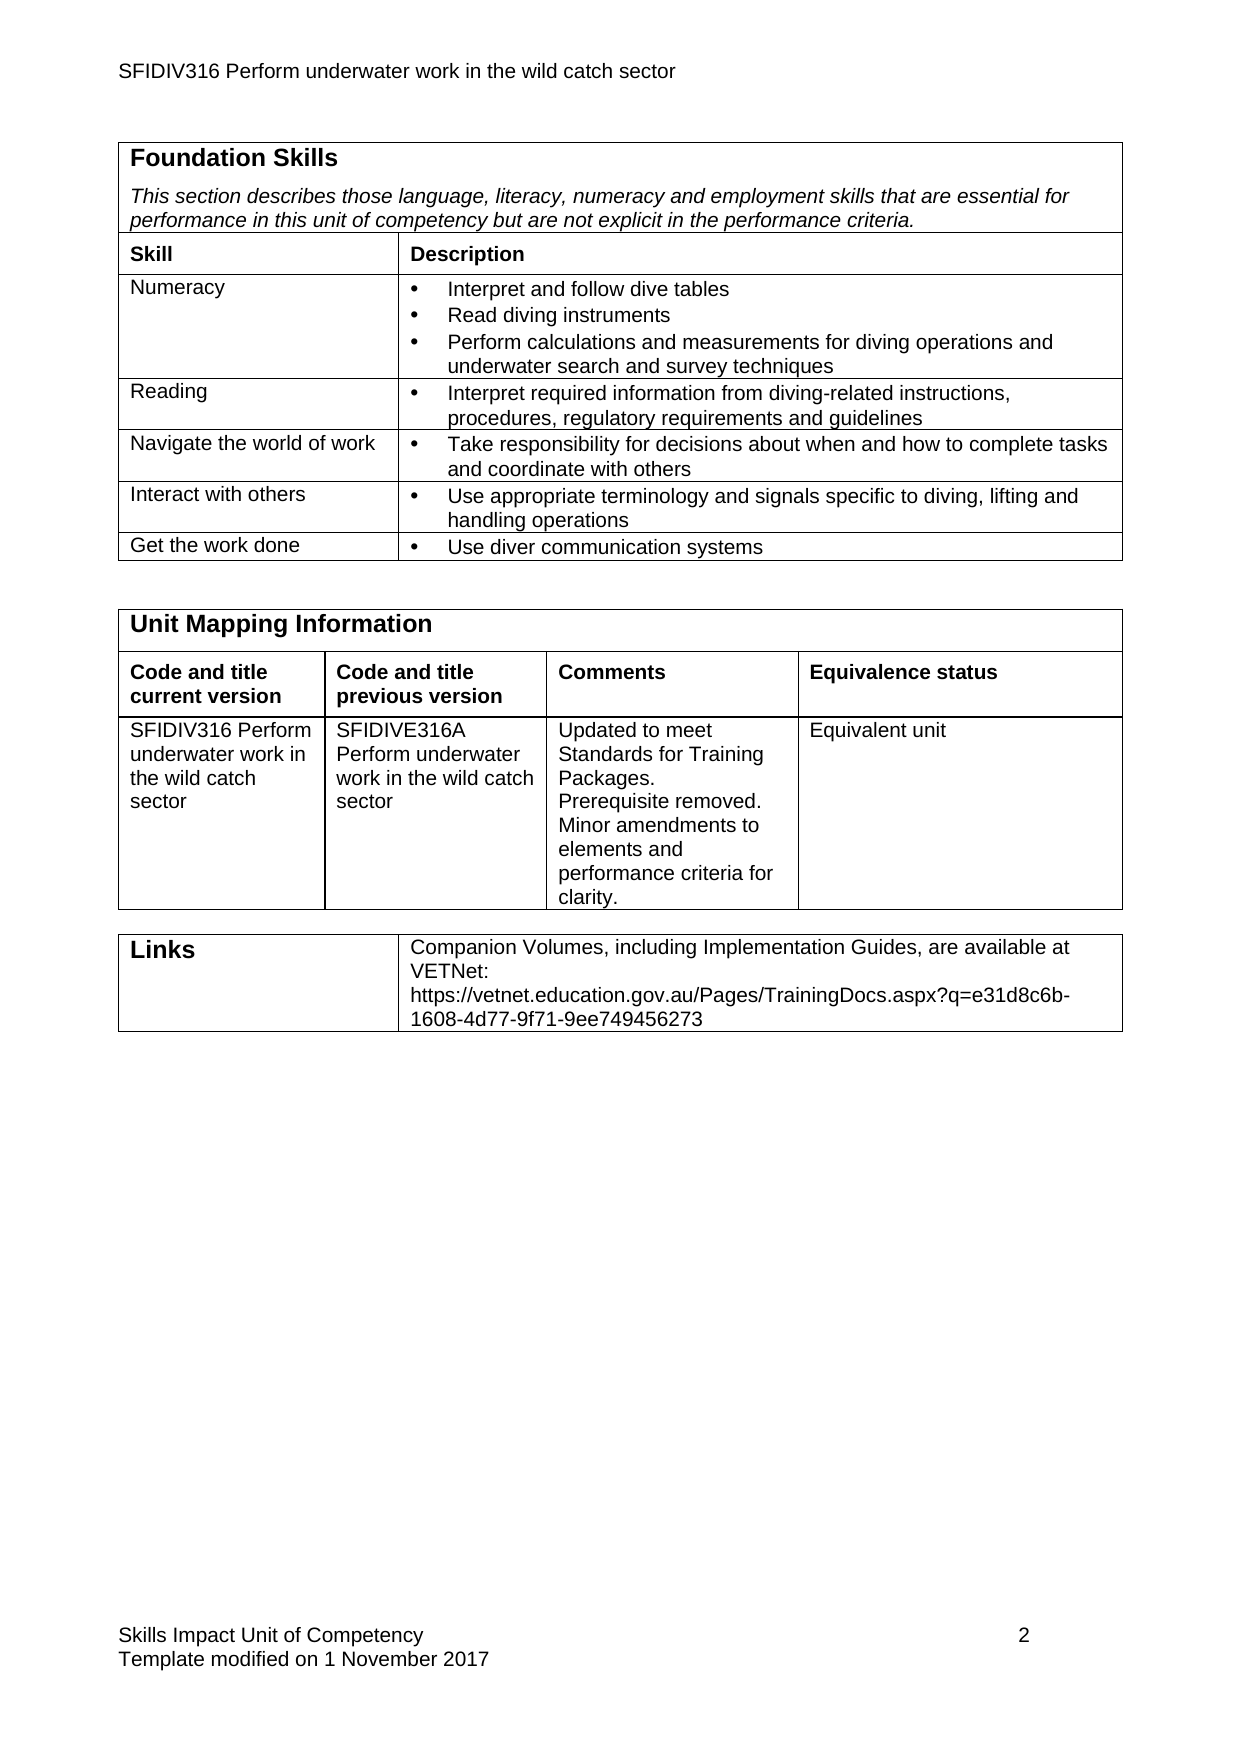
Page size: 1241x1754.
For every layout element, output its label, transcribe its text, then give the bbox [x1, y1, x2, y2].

table_cell Use diver communication systems [399, 533, 1122, 559]
table_cell Get the work done [119, 533, 398, 559]
table_cell Take responsibility for decisions about when and how to complete tasks and coordinate with others [399, 430, 1122, 481]
table_cell Interpret and follow dive tables Read diving instruments Perform calculations and measurements for diving operations and underwater search and survey techniques [399, 275, 1122, 378]
table_cell Navigate the world of work [119, 430, 398, 481]
table_cell Updated to meet Standards for Training Packages. Prerequisite removed. Minor amendments to elements and performance criteria for clarity. [547, 718, 798, 909]
table_header Links [119, 935, 398, 1031]
table_cell Reading [119, 379, 398, 429]
table_cell Interact with others [119, 482, 398, 532]
table_cell SFIDIVE316A Perform underwater work in the wild catch sector [326, 718, 546, 909]
table_cell Code and title current version [119, 652, 324, 716]
table_cell Equivalent unit [799, 718, 1122, 909]
table_cell Equivalence status [799, 652, 1122, 716]
table_cell Interpret required information from diving-related instructions, procedures, regulatory requirements and guidelines [399, 379, 1122, 429]
table_header Foundation Skills This section describes those language, literacy, numeracy and employment skills that are essential for performance in this unit of competency but are not explicit in the performance criteria. [119, 143, 1122, 232]
table_header Companion Volumes, including Implementation Guides, are available at VETNet: https://vetnet.education.gov.au/Pages/TrainingDocs.aspx?q=e31d8c6b-1608-4d77-9f71-9ee749456273 [399, 935, 1122, 1031]
table_cell Numeracy [119, 275, 398, 378]
table_cell Skill [119, 233, 398, 274]
table_cell Description [399, 233, 1122, 274]
table_header Unit Mapping Information [119, 610, 1122, 651]
table_cell Comments [547, 652, 798, 716]
table_cell SFIDIV316 Perform underwater work in the wild catch sector [119, 718, 324, 909]
table_cell Use appropriate terminology and signals specific to diving, lifting and handling operations [399, 482, 1122, 532]
table_cell Code and title previous version [326, 652, 546, 716]
